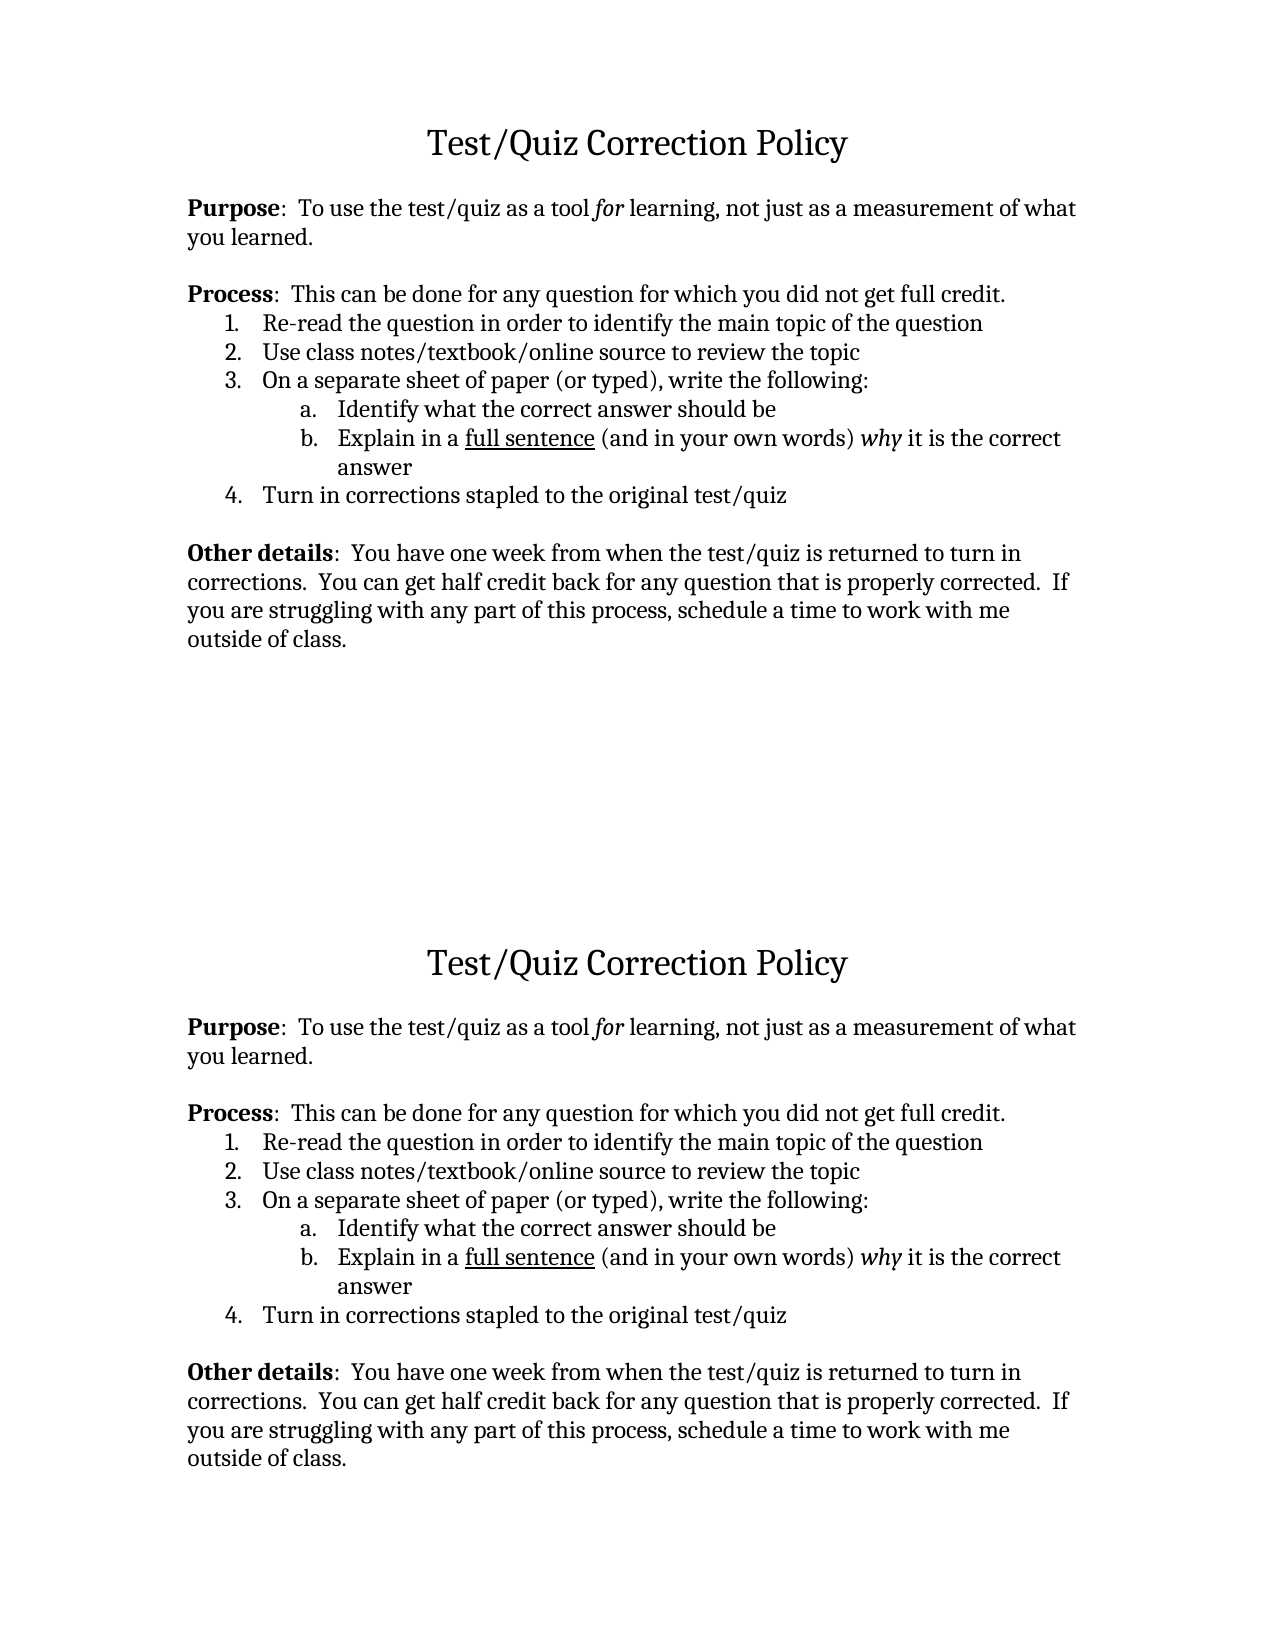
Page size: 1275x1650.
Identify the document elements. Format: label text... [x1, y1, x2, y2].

list Other details: You have one week from when the test/quiz is returned to turn in corrections. You can get half credit back for any question that is properly corrected. If you are struggling with any part of this process, schedule a time to work with me outside of class. [187, 1358, 1087, 1473]
text Test/Quiz Correction Policy [187, 941, 1087, 984]
list Turn in corrections stapled to the original test/quiz [225, 481, 1087, 510]
text Test/Quiz Correction Policy [187, 122, 1087, 165]
list Re-read the question in order to identify the main topic of the question [225, 309, 1087, 337]
list Turn in corrections stapled to the original test/quiz [225, 1301, 1087, 1329]
list On a separate sheet of paper (or typed), write the following: [225, 1186, 1087, 1214]
list Other details: You have one week from when the test/quiz is returned to turn in corrections. You can get half credit back for any question that is properly corrected. If you are struggling with any part of this process, schedule a time to work with me outside of class. [187, 539, 1087, 654]
list Re-read the question in order to identify the main topic of the question [225, 1128, 1087, 1157]
list Use class notes/textbook/online source to review the topic [225, 337, 1087, 366]
text Process: This can be done for any question for which you did not get full credit. [187, 280, 1087, 309]
text Purpose: To use the test/quiz as a tool for learning, not just as a measurement of what you learned. [187, 1013, 1087, 1071]
list Explain in a full sentence (and in your own words) why it is the correct answer [300, 424, 1087, 481]
list On a separate sheet of paper (or typed), write the following: [225, 366, 1087, 395]
text Process: This can be done for any question for which you did not get full credit. [187, 1099, 1087, 1128]
list Explain in a full sentence (and in your own words) why it is the correct answer [300, 1243, 1087, 1301]
text Purpose: To use the test/quiz as a tool for learning, not just as a measurement of what you learned. [187, 194, 1087, 251]
list Identify what the correct answer should be [300, 395, 1087, 424]
list Identify what the correct answer should be [300, 1214, 1087, 1243]
list Use class notes/textbook/online source to review the topic [225, 1157, 1087, 1186]
